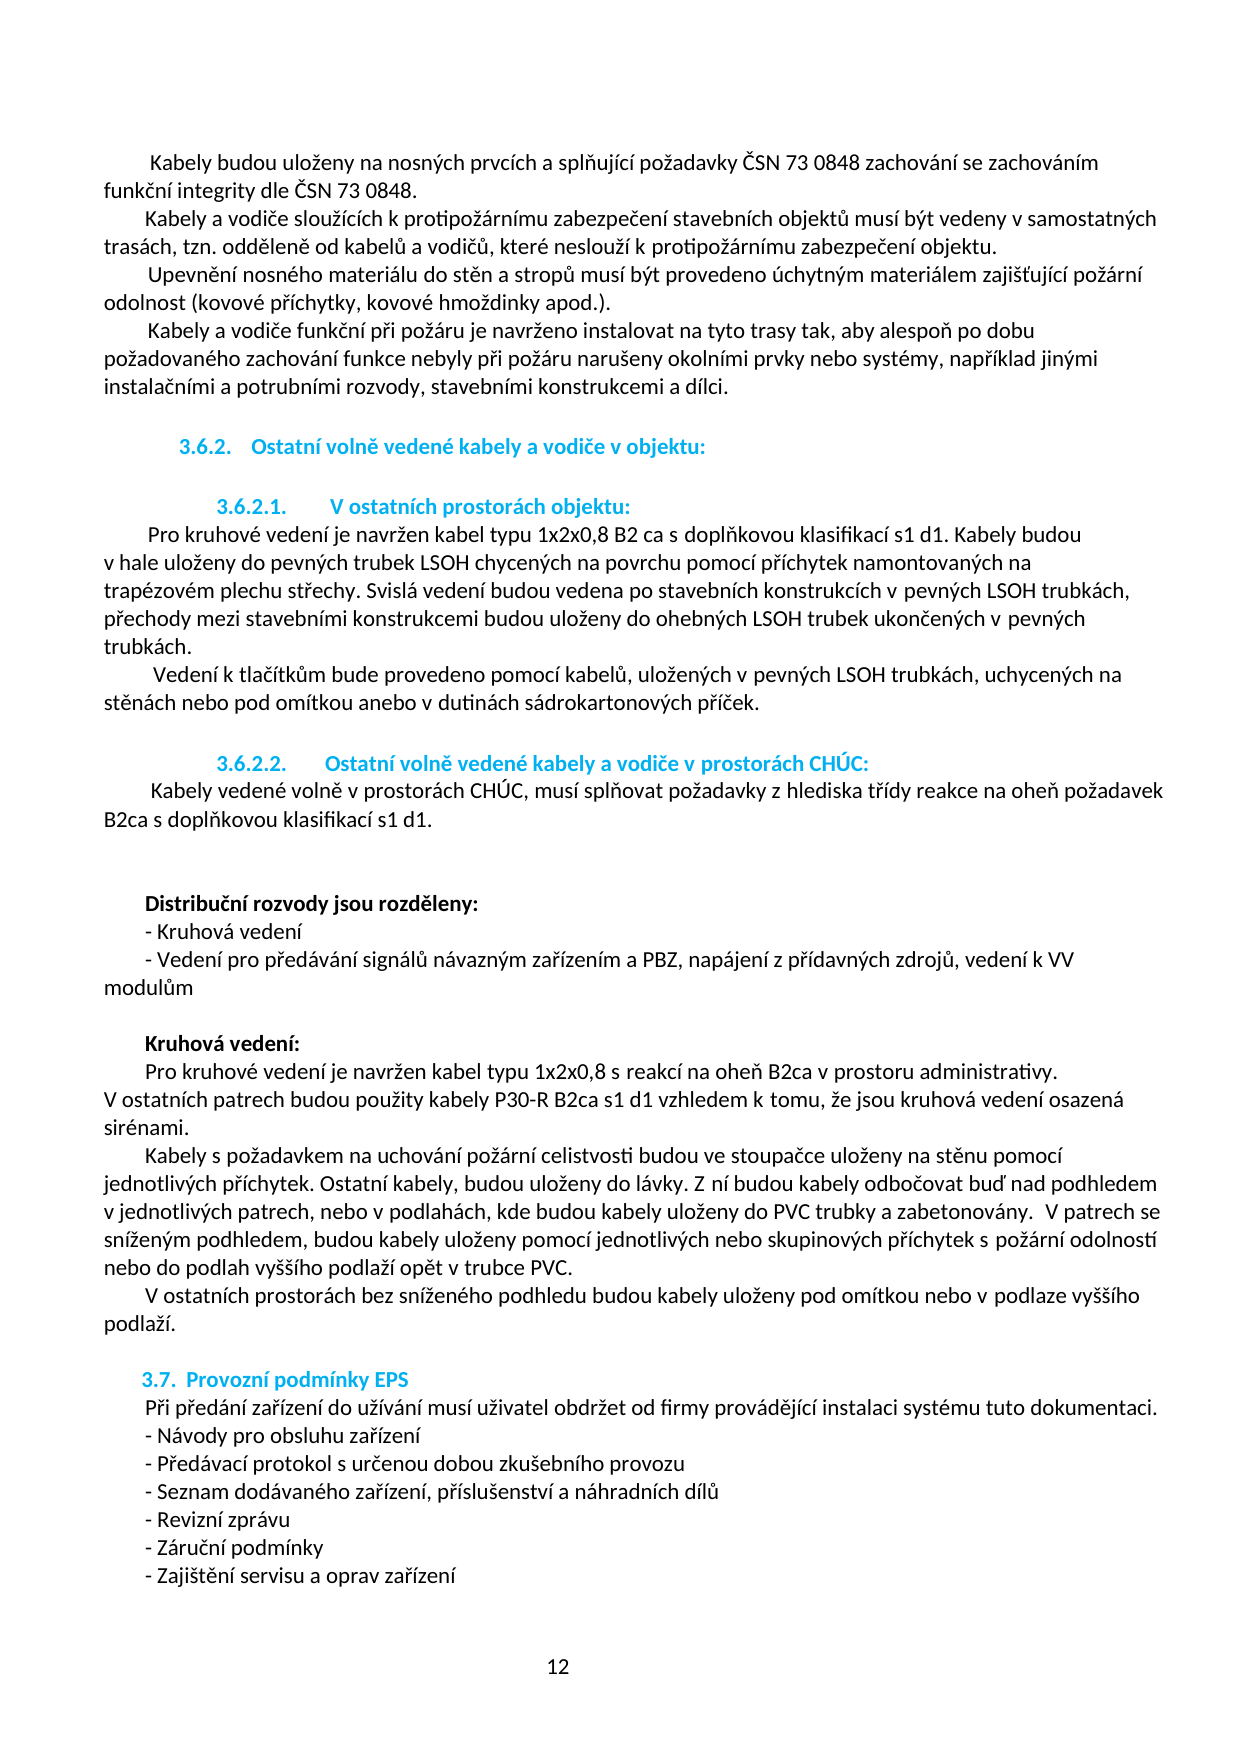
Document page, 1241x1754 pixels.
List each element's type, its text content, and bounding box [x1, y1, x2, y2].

text - Revizní zprávu [103, 1505, 1167, 1533]
text Vedení k tlačítkům bude provedeno pomocí kabelů, uložených v pevných LSOH trubkách, uchycených na stěnách nebo pod omítkou anebo v dutinách sádrokartonových příček. [103, 660, 1137, 716]
subtitle V ostatních prostorách objektu: [216, 492, 1167, 520]
text Kruhová vedení: [103, 1029, 1167, 1057]
subtitle Ostatní volně vedené kabely a vodiče v objektu: [178, 432, 1167, 460]
text - Návody pro obsluhu zařízení [103, 1421, 1167, 1449]
subtitle Provozní podmínky EPS [141, 1365, 1167, 1393]
text Pro kruhové vedení je navržen kabel typu 1x2x0,8 s reakcí na oheň B2ca v prostoru administrativy. V ostatních patrech budou použity kabely P30-R B2ca s1 d1 vzhledem k tomu, že jsou kruhová vedení osazená sirénami. [103, 1057, 1167, 1141]
text - Zajištění servisu a oprav zařízení [103, 1561, 1167, 1589]
text - Předávací protokol s určenou dobou zkušebního provozu [103, 1449, 1167, 1477]
text Distribuční rozvody jsou rozděleny: [103, 889, 1167, 917]
text V ostatních prostorách bez sníženého podhledu budou kabely uloženy pod omítkou nebo v podlaze vyššího podlaží. [103, 1281, 1167, 1337]
text Kabely s požadavkem na uchování požární celistvosti budou ve stoupačce uloženy na stěnu pomocí jednotlivých příchytek. Ostatní kabely, budou uloženy do lávky. Z ní budou kabely odbočovat buď nad podhledem v jednotlivých patrech, nebo v podlahách, kde budou kabely uloženy do PVC trubky a zabetonovány. V patrech se sníženým podhledem, budou kabely uloženy pomocí jednotlivých nebo skupinových příchytek s požární odolností nebo do podlah vyššího podlaží opět v trubce PVC. [103, 1141, 1167, 1281]
text Pro kruhové vedení je navržen kabel typu 1x2x0,8 B2 ca s doplňkovou klasifikací s1 d1. Kabely budou v hale uloženy do pevných trubek LSOH chycených na povrchu pomocí příchytek namontovaných na trapézovém plechu střechy. Svislá vedení budou vedena po stavebních konstrukcích v pevných LSOH trubkách, přechody mezi stavebními konstrukcemi budou uloženy do ohebných LSOH trubek ukončených v pevných trubkách. [103, 520, 1137, 660]
subtitle Ostatní volně vedené kabely a vodiče v prostorách CHÚC: [216, 749, 1167, 777]
text Upevnění nosného materiálu do stěn a stropů musí být provedeno úchytným materiálem zajišťující požární odolnost (kovové příchytky, kovové hmoždinky apod.). [103, 260, 1167, 316]
text Kabely a vodiče funkční při požáru je navrženo instalovat na tyto trasy tak, aby alespoň po dobu požadovaného zachování funkce nebyly při požáru narušeny okolními prvky nebo systémy, například jinými instalačními a potrubními rozvody, stavebními konstrukcemi a dílci. [103, 316, 1167, 400]
text Kabely a vodiče sloužících k protipožárnímu zabezpečení stavebních objektů musí být vedeny v samostatných trasách, tzn. odděleně od kabelů a vodičů, které neslouží k protipožárnímu zabezpečení objektu. [103, 204, 1167, 260]
text Kabely budou uloženy na nosných prvcích a splňující požadavky ČSN 73 0848 zachování se zachováním funkční integrity dle ČSN 73 0848. [103, 148, 1167, 204]
text - Kruhová vedení [103, 917, 1167, 945]
text Kabely vedené volně v prostorách CHÚC, musí splňovat požadavky z hlediska třídy reakce na oheň požadavek B2ca s doplňkovou klasifikací s1 d1. [103, 777, 1167, 833]
text - Seznam dodávaného zařízení, příslušenství a náhradních dílů [103, 1477, 1167, 1505]
text Při předání zařízení do užívání musí uživatel obdržet od firmy provádějící instalaci systému tuto dokumentaci. [103, 1393, 1167, 1421]
text - Vedení pro předávání signálů návazným zařízením a PBZ, napájení z přídavných zdrojů, vedení k VV modulům [103, 945, 1167, 1001]
text - Záruční podmínky [103, 1533, 1167, 1561]
